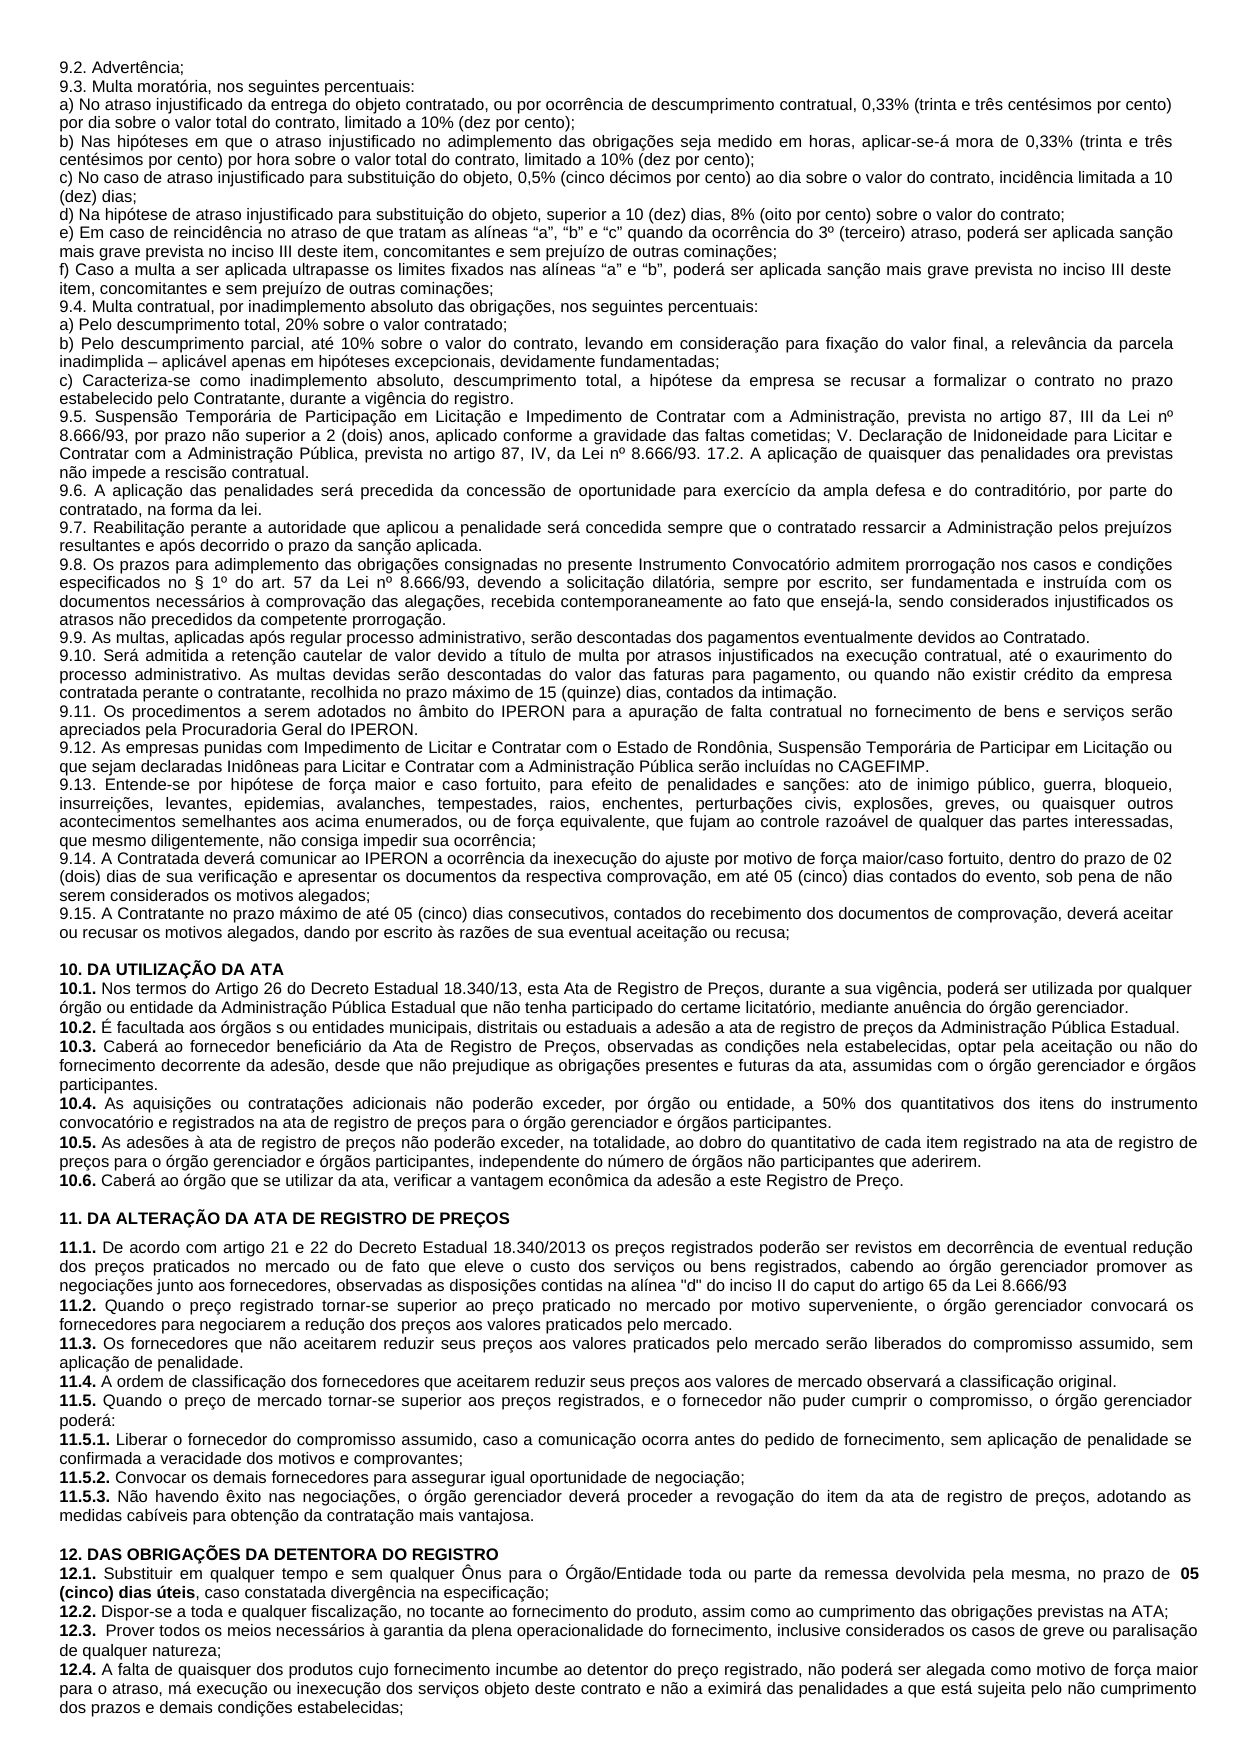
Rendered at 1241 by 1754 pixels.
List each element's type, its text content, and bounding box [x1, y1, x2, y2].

text 9.11. Os procedimentos a serem adotados no âmbito do IPERON para a apuração de falta contratual no fornecimento de bens e serviços serão apreciados pela Procuradoria Geral do IPERON. [59, 702, 1174, 739]
text 11.1. De acordo com artigo 21 e 22 do Decreto Estadual 18.340/2013 os preços registrados poderão ser revistos em decorrência de eventual redução dos preços praticados no mercado ou de fato que eleve o custo dos serviços ou bens registrados, cabendo ao órgão gerenciador promover as negociações junto aos fornecedores, observadas as disposições contidas na alínea "d" do inciso II do caput do artigo 65 da Lei 8.666/93 [59, 1238, 1194, 1295]
text 11.5. Quando o preço de mercado tornar-se superior aos preços registrados, e o fornecedor não puder cumprir o compromisso, o órgão gerenciador poderá: [59, 1391, 1194, 1429]
list 10.3. Caberá ao fornecedor beneficiário da Ata de Registro de Preços, observadas as condições nela estabelecidas, optar pela aceitação ou não do fornecimento decorrente da adesão, desde que não prejudique as obrigações presentes e futuras da ata, assumidas com o órgão gerenciador e órgãos participantes. [59, 1037, 1199, 1094]
text e) Em caso de reincidência no atraso de que tratam as alíneas “a”, “b” e “c” quando da ocorrência do 3º (terceiro) atraso, poderá ser aplicada sanção mais grave prevista no inciso III deste item, concomitantes e sem prejuízo de outras cominações; [59, 224, 1174, 261]
text b) Nas hipóteses em que o atraso injustificado no adimplemento das obrigações seja medido em horas, aplicar-se-á mora de 0,33% (trinta e três centésimos por cento) por hora sobre o valor total do contrato, limitado a 10% (dez por cento); [59, 132, 1174, 169]
text 9.9. As multas, aplicadas após regular processo administrativo, serão descontadas dos pagamentos eventualmente devidos ao Contratado. [59, 629, 1174, 647]
text 11. DA ALTERAÇÃO DA ATA DE REGISTRO DE PREÇOS [59, 1209, 1199, 1228]
text 12.2. Dispor-se a toda e qualquer fiscalização, no tocante ao fornecimento do produto, assim como ao cumprimento das obrigações previstas na ATA; [59, 1602, 1199, 1621]
list 10.5. As adesões à ata de registro de preços não poderão exceder, na totalidade, ao dobro do quantitativo de cada item registrado na ata de registro de preços para o órgão gerenciador e órgãos participantes, independente do número de órgãos não participantes que aderirem. [59, 1132, 1199, 1171]
text 11.2. Quando o preço registrado tornar-se superior ao preço praticado no mercado por motivo superveniente, o órgão gerenciador convocará os fornecedores para negociarem a redução dos preços aos valores praticados pelo mercado. [59, 1295, 1194, 1334]
text 12.1. Substituir em qualquer tempo e sem qualquer Ônus para o Órgão/Entidade toda ou parte da remessa devolvida pela mesma, no prazo de 05 (cinco) dias úteis, caso constatada divergência na especificação; [59, 1564, 1199, 1602]
text 9.10. Será admitida a retenção cautelar de valor devido a título de multa por atrasos injustificados na execução contratual, até o exaurimento do processo administrativo. As multas devidas serão descontadas do valor das faturas para pagamento, ou quando não existir crédito da empresa contratada perante o contratante, recolhida no prazo máximo de 15 (quinze) dias, contados da intimação. [59, 647, 1174, 702]
text 9.8. Os prazos para adimplemento das obrigações consignadas no presente Instrumento Convocatório admitem prorrogação nos casos e condições especificados no § 1º do art. 57 da Lei nº 8.666/93, devendo a solicitação dilatória, sempre por escrito, ser fundamentada e instruída com os documentos necessários à comprovação das alegações, recebida contemporaneamente ao fato que ensejá-la, sendo considerados injustificados os atrasos não precedidos da competente prorrogação. [59, 555, 1174, 629]
text 9.4. Multa contratual, por inadimplemento absoluto das obrigações, nos seguintes percentuais: [59, 298, 1174, 316]
text b) Pelo descumprimento parcial, até 10% sobre o valor do contrato, levando em consideração para fixação do valor final, a relevância da parcela inadimplida – aplicável apenas em hipóteses excepcionais, devidamente fundamentadas; [59, 334, 1174, 371]
text 11.3. Os fornecedores que não aceitarem reduzir seus preços aos valores praticados pelo mercado serão liberados do compromisso assumido, sem aplicação de penalidade. [59, 1334, 1194, 1372]
text 12.4. A falta de quaisquer dos produtos cujo fornecimento incumbe ao detentor do preço registrado, não poderá ser alegada como motivo de força maior para o atraso, má execução ou inexecução dos serviços objeto deste contrato e não a eximirá das penalidades a que está sujeita pelo não cumprimento dos prazos e demais condições estabelecidas; [59, 1659, 1199, 1717]
text c) Caracteriza-se como inadimplemento absoluto, descumprimento total, a hipótese da empresa se recusar a formalizar o contrato no prazo estabelecido pelo Contratante, durante a vigência do registro. [59, 371, 1174, 408]
list 10.4. As aquisições ou contratações adicionais não poderão exceder, por órgão ou entidade, a 50% dos quantitativos dos itens do instrumento convocatório e registrados na ata de registro de preços para o órgão gerenciador e órgãos participantes. [59, 1094, 1199, 1132]
text 9.13. Entende-se por hipótese de força maior e caso fortuito, para efeito de penalidades e sanções: ato de inimigo público, guerra, bloqueio, insurreições, levantes, epidemias, avalanches, tempestades, raios, enchentes, perturbações civis, explosões, greves, ou quaisquer outros acontecimentos semelhantes aos acima enumerados, ou de força equivalente, que fujam ao controle razoável de qualquer das partes interessadas, que mesmo diligentemente, não consiga impedir sua ocorrência; [59, 776, 1174, 850]
text f) Caso a multa a ser aplicada ultrapasse os limites fixados nas alíneas “a” e “b”, poderá ser aplicada sanção mais grave prevista no inciso III deste item, concomitantes e sem prejuízo de outras cominações; [59, 261, 1174, 298]
text 9.5. Suspensão Temporária de Participação em Licitação e Impedimento de Contratar com a Administração, prevista no artigo 87, III da Lei nº 8.666/93, por prazo não superior a 2 (dois) anos, aplicado conforme a gravidade das faltas cometidas; V. Declaração de Inidoneidade para Licitar e Contratar com a Administração Pública, prevista no artigo 87, IV, da Lei nº 8.666/93. 17.2. A aplicação de quaisquer das penalidades ora previstas não impede a rescisão contratual. [59, 408, 1174, 482]
text 9.3. Multa moratória, nos seguintes percentuais: [59, 77, 1174, 96]
text 9.12. As empresas punidas com Impedimento de Licitar e Contratar com o Estado de Rondônia, Suspensão Temporária de Participar em Licitação ou que sejam declaradas Inidôneas para Licitar e Contratar com a Administração Pública serão incluídas no CAGEFIMP. [59, 739, 1174, 776]
text 10.2. É facultada aos órgãos s ou entidades municipais, distritais ou estaduais a adesão a ata de registro de preços da Administração Pública Estadual. [59, 1017, 1194, 1037]
text 12.3. Prover todos os meios necessários à garantia da plena operacionalidade do fornecimento, inclusive considerados os casos de greve ou paralisação de qualquer natureza; [59, 1621, 1199, 1659]
text c) No caso de atraso injustificado para substituição do objeto, 0,5% (cinco décimos por cento) ao dia sobre o valor do contrato, incidência limitada a 10 (dez) dias; [59, 169, 1174, 206]
text 9.2. Advertência; [59, 59, 1174, 77]
text d) Na hipótese de atraso injustificado para substituição do objeto, superior a 10 (dez) dias, 8% (oito por cento) sobre o valor do contrato; [59, 206, 1174, 224]
text a) No atraso injustificado da entrega do objeto contratado, ou por ocorrência de descumprimento contratual, 0,33% (trinta e três centésimos por cento) por dia sobre o valor total do contrato, limitado a 10% (dez por cento); [59, 96, 1174, 132]
text 11.5.1. Liberar o fornecedor do compromisso assumido, caso a comunicação ocorra antes do pedido de fornecimento, sem aplicação de penalidade se confirmada a veracidade dos motivos e comprovantes; [59, 1429, 1194, 1468]
text 11.5.2. Convocar os demais fornecedores para assegurar igual oportunidade de negociação; [59, 1468, 1194, 1487]
text 12. DAS OBRIGAÇÕES DA DETENTORA DO REGISTRO [59, 1544, 1199, 1564]
text 11.5.3. Não havendo êxito nas negociações, o órgão gerenciador deverá proceder a revogação do item da ata de registro de preços, adotando as medidas cabíveis para obtenção da contratação mais vantajosa. [59, 1487, 1194, 1525]
text 11.4. A ordem de classificação dos fornecedores que aceitarem reduzir seus preços aos valores de mercado observará a classificação original. [59, 1372, 1194, 1391]
text 9.14. A Contratada deverá comunicar ao IPERON a ocorrência da inexecução do ajuste por motivo de força maior/caso fortuito, dentro do prazo de 02 (dois) dias de sua verificação e apresentar os documentos da respectiva comprovação, em até 05 (cinco) dias contados do evento, sob pena de não serem considerados os motivos alegados; [59, 850, 1174, 905]
text 10.6. Caberá ao órgão que se utilizar da ata, verificar a vantagem econômica da adesão a este Registro de Preço. [59, 1171, 1199, 1190]
text 9.15. A Contratante no prazo máximo de até 05 (cinco) dias consecutivos, contados do recebimento dos documentos de comprovação, deverá aceitar ou recusar os motivos alegados, dando por escrito às razões de sua eventual aceitação ou recusa; [59, 905, 1174, 942]
text 10.1. Nos termos do Artigo 26 do Decreto Estadual 18.340/13, esta Ata de Registro de Preços, durante a sua vigência, poderá ser utilizada por qualquer órgão ou entidade da Administração Pública Estadual que não tenha participado do certame licitatório, mediante anuência do órgão gerenciador. [59, 979, 1194, 1017]
text 9.6. A aplicação das penalidades será precedida da concessão de oportunidade para exercício da ampla defesa e do contraditório, por parte do contratado, na forma da lei. [59, 482, 1174, 518]
text a) Pelo descumprimento total, 20% sobre o valor contratado; [59, 316, 1174, 334]
text 10. DA UTILIZAÇÃO DA ATA [59, 960, 1194, 979]
text 9.7. Reabilitação perante a autoridade que aplicou a penalidade será concedida sempre que o contratado ressarcir a Administração pelos prejuízos resultantes e após decorrido o prazo da sanção aplicada. [59, 518, 1174, 555]
